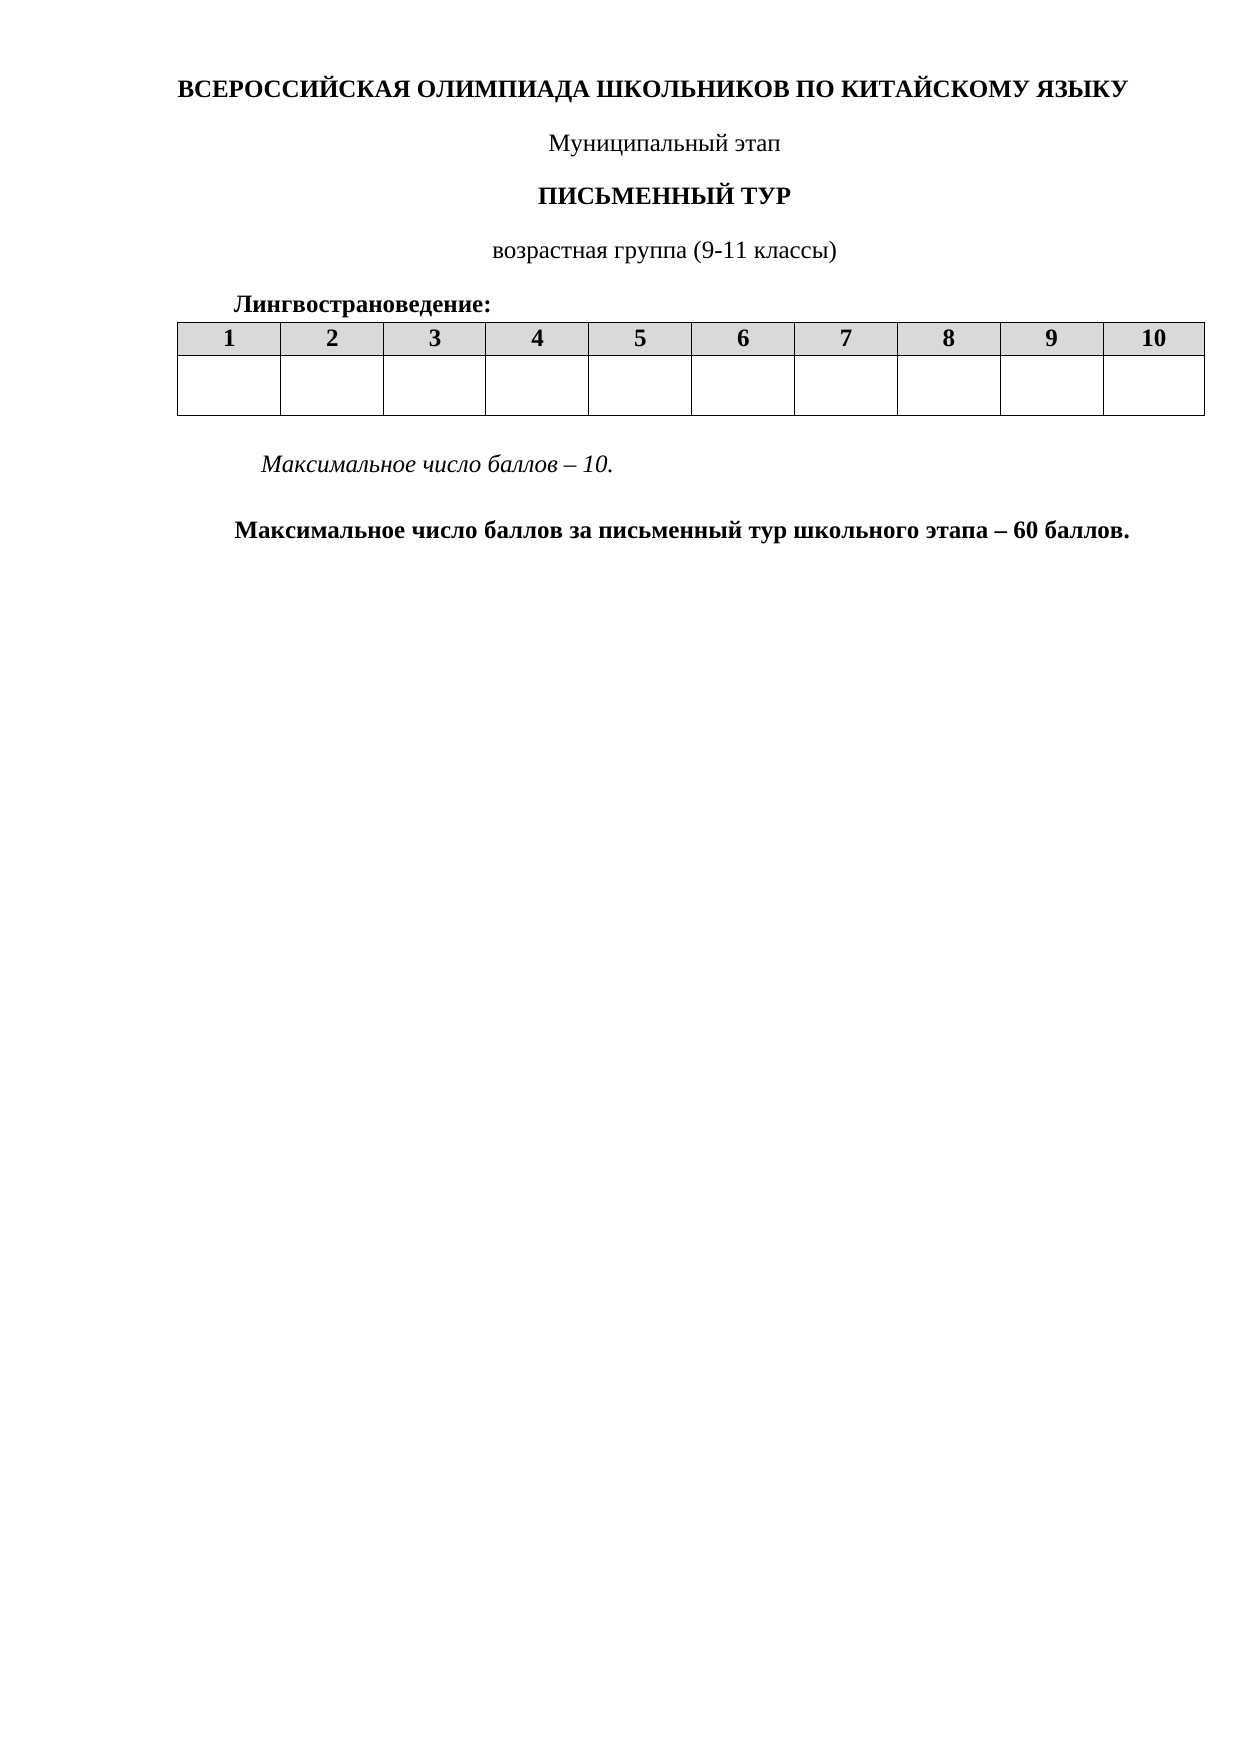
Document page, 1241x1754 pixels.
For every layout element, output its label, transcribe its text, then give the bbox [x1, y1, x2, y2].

table_cell [384, 356, 485, 415]
table_header 9 [1001, 323, 1103, 355]
table_cell [589, 356, 691, 415]
table_cell [1001, 356, 1103, 415]
text Максимальное число баллов – 10. [261, 449, 1152, 478]
table_header 6 [692, 323, 794, 355]
table_cell [281, 356, 383, 415]
table_header 4 [486, 323, 588, 355]
text Максимальное число баллов за письменный тур школьного этапа – 60 баллов. [212, 515, 1152, 544]
table_header 8 [898, 323, 1000, 355]
table_cell [795, 356, 897, 415]
table_cell [692, 356, 794, 415]
table_cell [486, 356, 588, 415]
table_header 2 [281, 323, 383, 355]
table_header 1 [178, 323, 280, 355]
text Лингвострановедение: [177, 289, 1152, 317]
table_header 3 [384, 323, 485, 355]
table_cell [898, 356, 1000, 415]
table_cell [178, 356, 280, 415]
table_header 5 [589, 323, 691, 355]
table_header 7 [795, 323, 897, 355]
table_header 10 [1104, 323, 1204, 355]
table_cell [1104, 356, 1204, 415]
